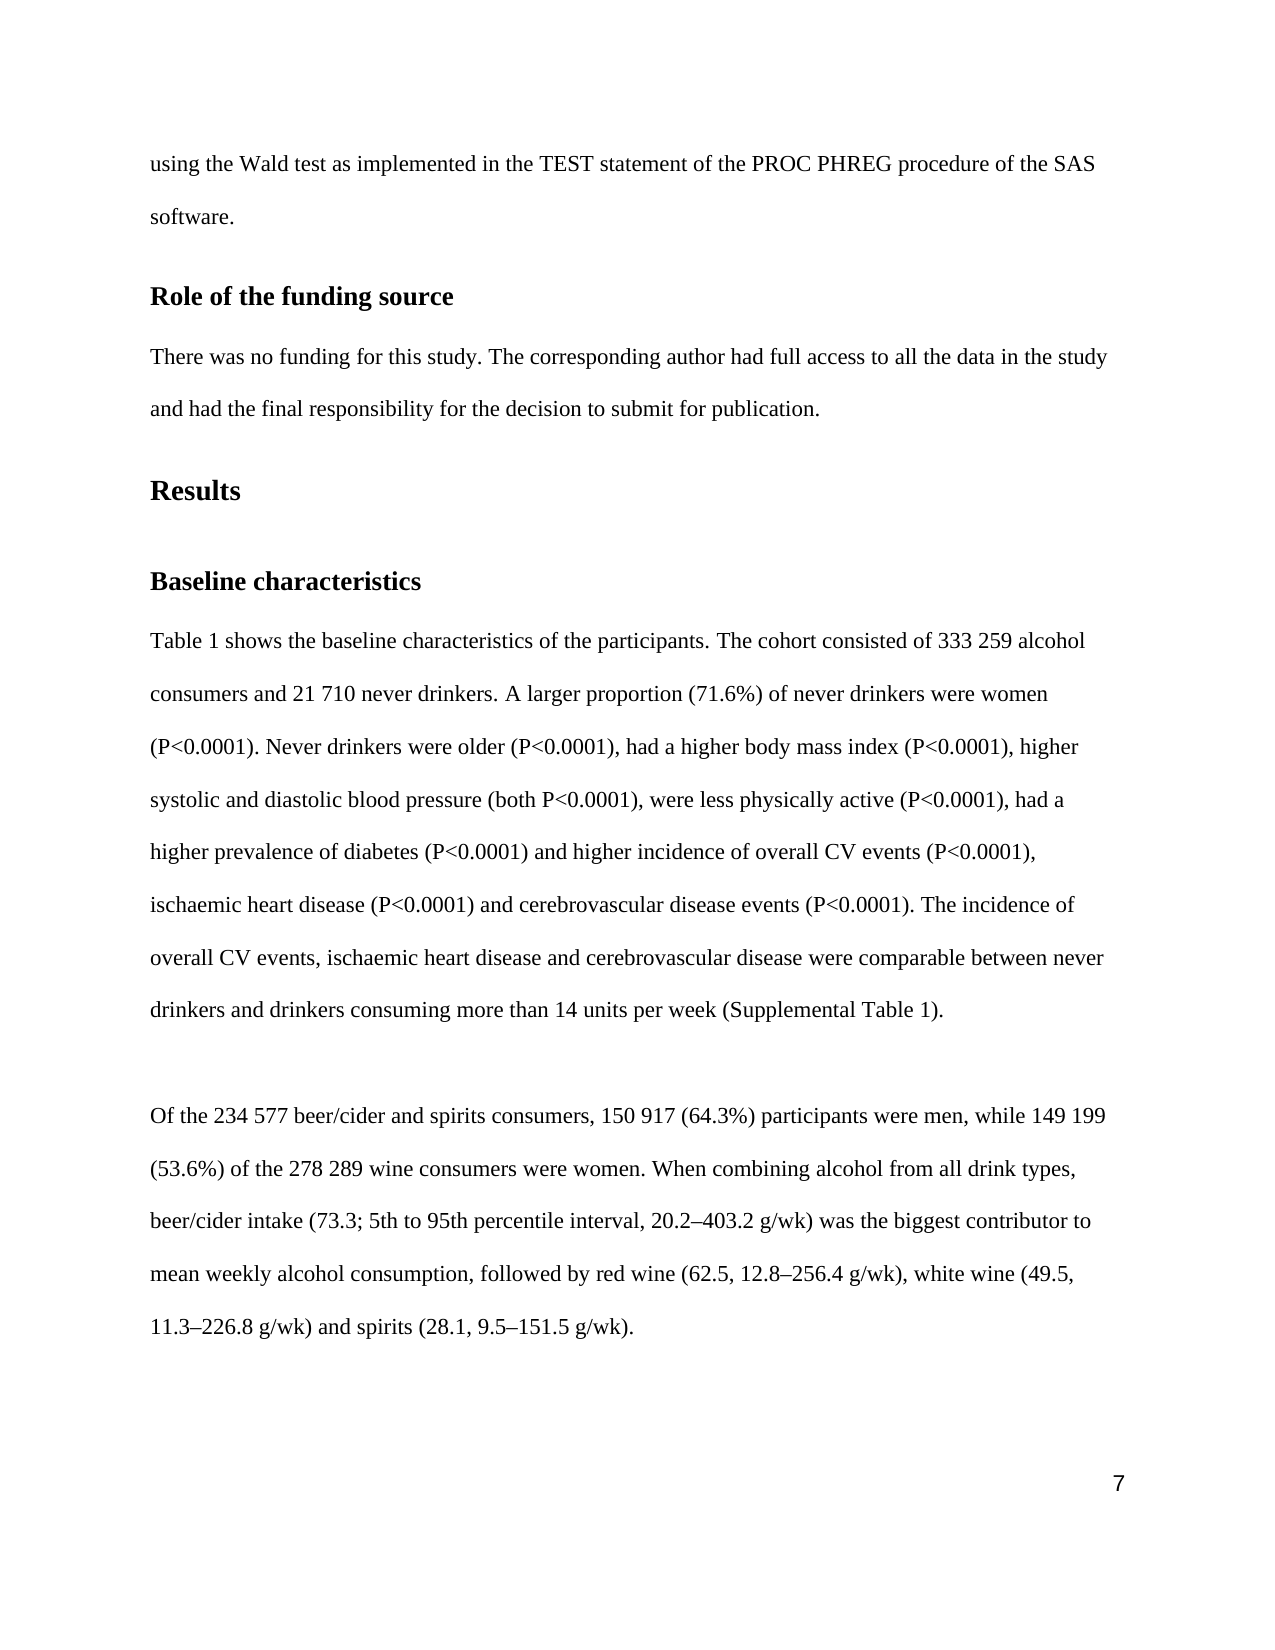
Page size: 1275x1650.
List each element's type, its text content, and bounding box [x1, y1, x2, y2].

subtitle Baseline characteristics [150, 565, 1125, 596]
text There was no funding for this study. The corresponding author had full access to all the data in the study and had the final responsibility for the decision to submit for publication. [150, 343, 1125, 422]
text Table 1 shows the baseline characteristics of the participants. The cohort consisted of 333 259 alcohol consumers and 21 710 never drinkers. A larger proportion (71.6%) of never drinkers were women (P<0.0001). Never drinkers were older (P<0.0001), had a higher body mass index (P<0.0001), higher systolic and diastolic blood pressure (both P<0.0001), were less physically active (P<0.0001), had a higher prevalence of diabetes (P<0.0001) and higher incidence of overall CV events (P<0.0001), ischaemic heart disease (P<0.0001) and cerebrovascular disease events (P<0.0001). The incidence of overall CV events, ischaemic heart disease and cerebrovascular disease were comparable between never drinkers and drinkers consuming more than 14 units per week (Supplemental Table 1). [150, 627, 1125, 1023]
subtitle Role of the funding source [150, 280, 1125, 312]
subtitle Results [150, 473, 1125, 507]
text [150, 150, 1125, 229]
text Of the 234 577 beer/cider and spirits consumers, 150 917 (64.3%) participants were men, while 149 199 (53.6%) of the 278 289 wine consumers were women. When combining alcohol from all drink types, beer/cider intake (73.3; 5th to 95th percentile interval, 20.2–403.2 g/wk) was the biggest contributor to mean weekly alcohol consumption, followed by red wine (62.5, 12.8–256.4 g/wk), white wine (49.5, 11.3–226.8 g/wk) and spirits (28.1, 9.5–151.5 g/wk). [150, 1102, 1125, 1339]
